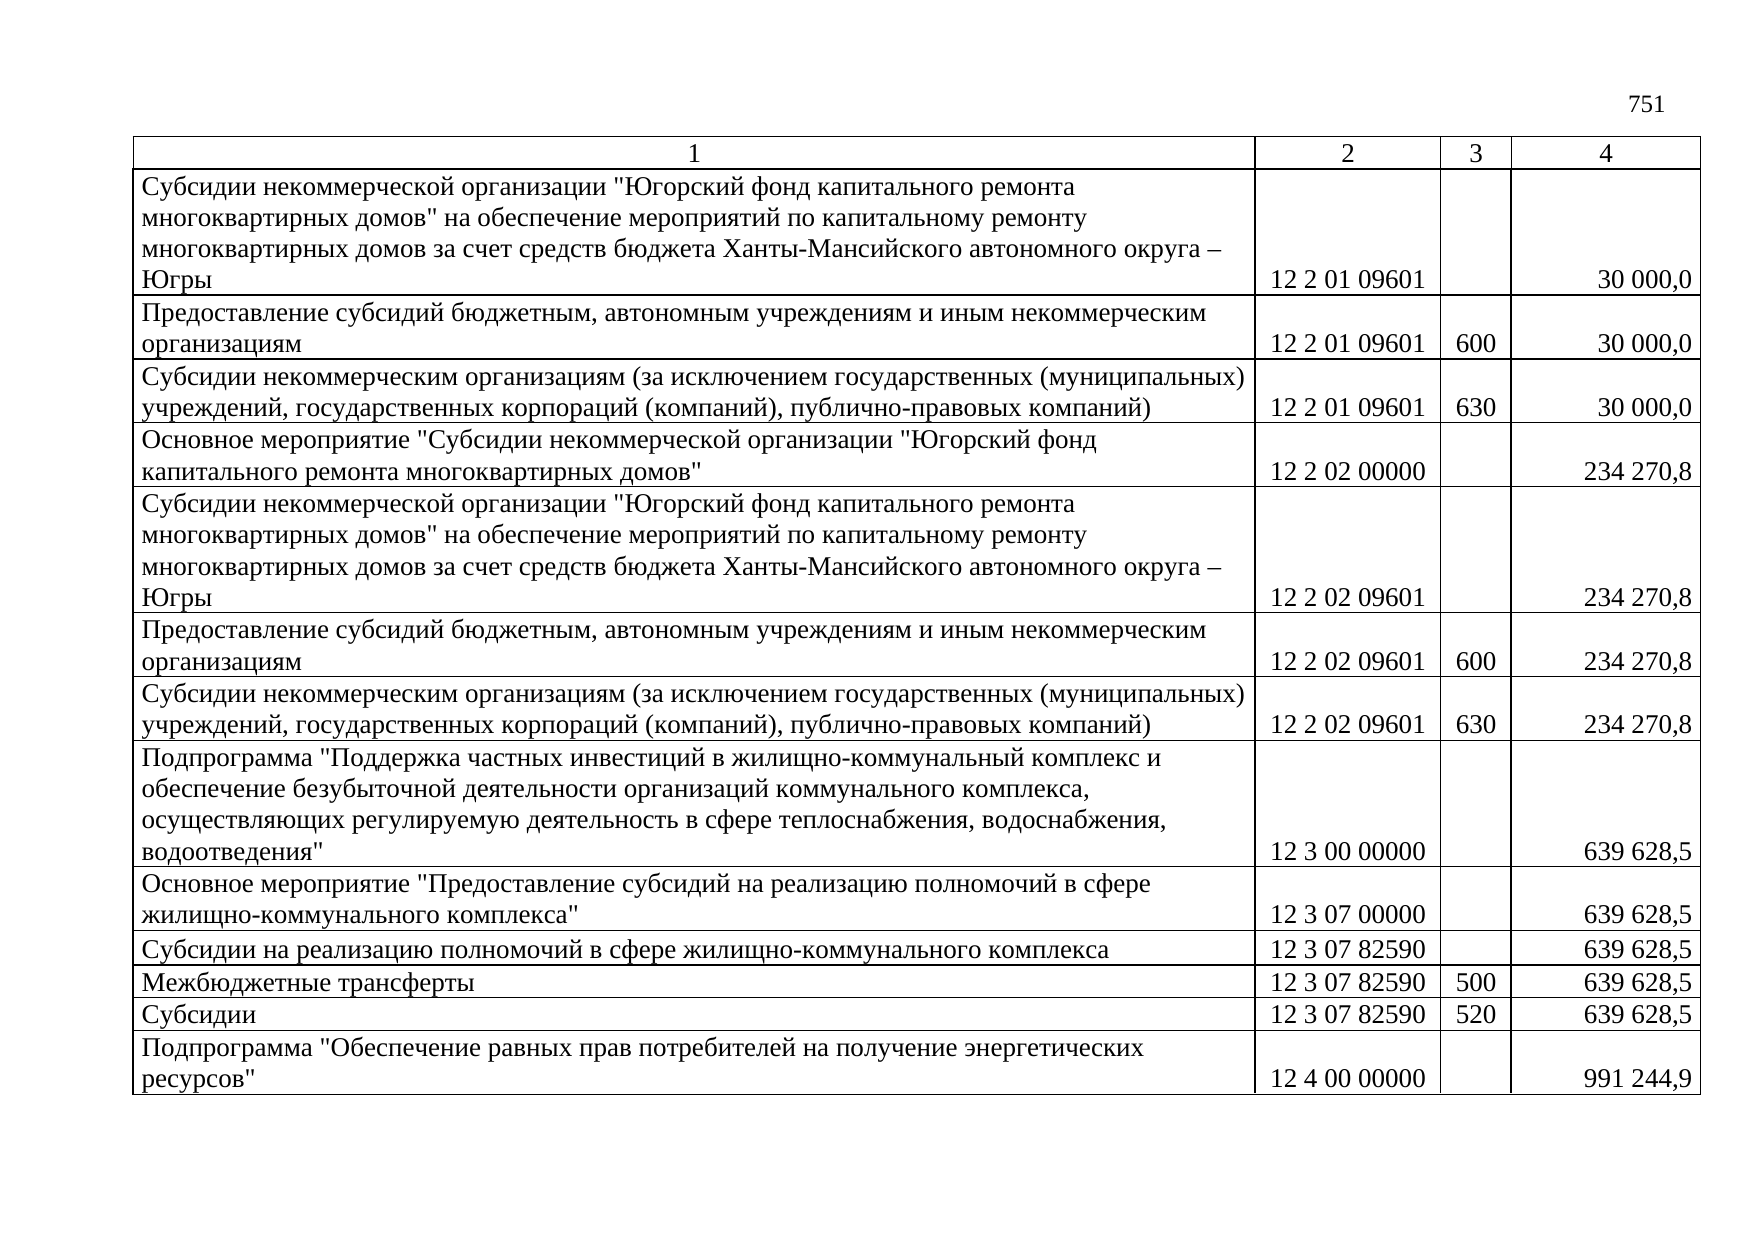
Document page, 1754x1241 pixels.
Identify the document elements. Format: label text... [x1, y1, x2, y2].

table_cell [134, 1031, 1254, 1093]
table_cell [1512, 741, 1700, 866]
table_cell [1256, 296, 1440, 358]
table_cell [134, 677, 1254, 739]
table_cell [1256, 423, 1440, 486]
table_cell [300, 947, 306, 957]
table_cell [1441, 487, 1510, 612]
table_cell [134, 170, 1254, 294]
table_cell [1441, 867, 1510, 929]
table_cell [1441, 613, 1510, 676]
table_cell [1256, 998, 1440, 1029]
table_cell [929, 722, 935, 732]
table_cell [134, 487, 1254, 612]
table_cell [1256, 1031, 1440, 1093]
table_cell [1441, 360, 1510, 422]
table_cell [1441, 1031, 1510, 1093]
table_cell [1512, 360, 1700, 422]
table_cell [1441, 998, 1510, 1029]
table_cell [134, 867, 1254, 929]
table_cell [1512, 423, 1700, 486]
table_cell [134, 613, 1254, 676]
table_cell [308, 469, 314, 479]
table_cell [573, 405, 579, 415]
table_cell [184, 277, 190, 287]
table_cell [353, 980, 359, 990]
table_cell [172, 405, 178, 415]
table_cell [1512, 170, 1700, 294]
table_header 3 [1441, 137, 1511, 168]
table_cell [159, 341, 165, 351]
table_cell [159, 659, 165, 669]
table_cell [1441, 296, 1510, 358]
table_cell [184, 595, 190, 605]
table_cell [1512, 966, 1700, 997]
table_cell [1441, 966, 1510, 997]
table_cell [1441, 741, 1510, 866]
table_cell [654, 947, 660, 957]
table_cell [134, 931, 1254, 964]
table_header 1 [134, 137, 1254, 168]
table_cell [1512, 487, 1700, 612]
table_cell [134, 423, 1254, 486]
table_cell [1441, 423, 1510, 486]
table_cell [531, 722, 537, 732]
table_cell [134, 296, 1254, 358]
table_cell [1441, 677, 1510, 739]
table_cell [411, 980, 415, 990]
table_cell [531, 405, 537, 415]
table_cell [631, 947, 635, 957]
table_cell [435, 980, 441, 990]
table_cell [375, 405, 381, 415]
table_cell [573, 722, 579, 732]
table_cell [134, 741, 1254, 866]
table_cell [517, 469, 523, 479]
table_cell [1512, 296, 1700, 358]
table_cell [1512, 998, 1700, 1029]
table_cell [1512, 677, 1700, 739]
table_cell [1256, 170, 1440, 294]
table_header 4 [1512, 137, 1700, 168]
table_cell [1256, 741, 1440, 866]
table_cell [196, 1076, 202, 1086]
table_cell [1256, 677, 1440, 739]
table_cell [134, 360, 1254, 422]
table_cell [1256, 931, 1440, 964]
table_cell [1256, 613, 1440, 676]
table_header 2 [1256, 137, 1440, 168]
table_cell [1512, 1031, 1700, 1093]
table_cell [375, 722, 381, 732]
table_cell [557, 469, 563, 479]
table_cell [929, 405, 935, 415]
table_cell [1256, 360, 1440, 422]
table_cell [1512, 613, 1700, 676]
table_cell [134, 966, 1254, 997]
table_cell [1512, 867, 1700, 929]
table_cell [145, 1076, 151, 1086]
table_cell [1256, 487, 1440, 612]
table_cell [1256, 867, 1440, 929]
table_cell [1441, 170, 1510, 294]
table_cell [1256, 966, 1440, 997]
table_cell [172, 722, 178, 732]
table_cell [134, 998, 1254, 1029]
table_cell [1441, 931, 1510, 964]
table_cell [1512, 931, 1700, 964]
